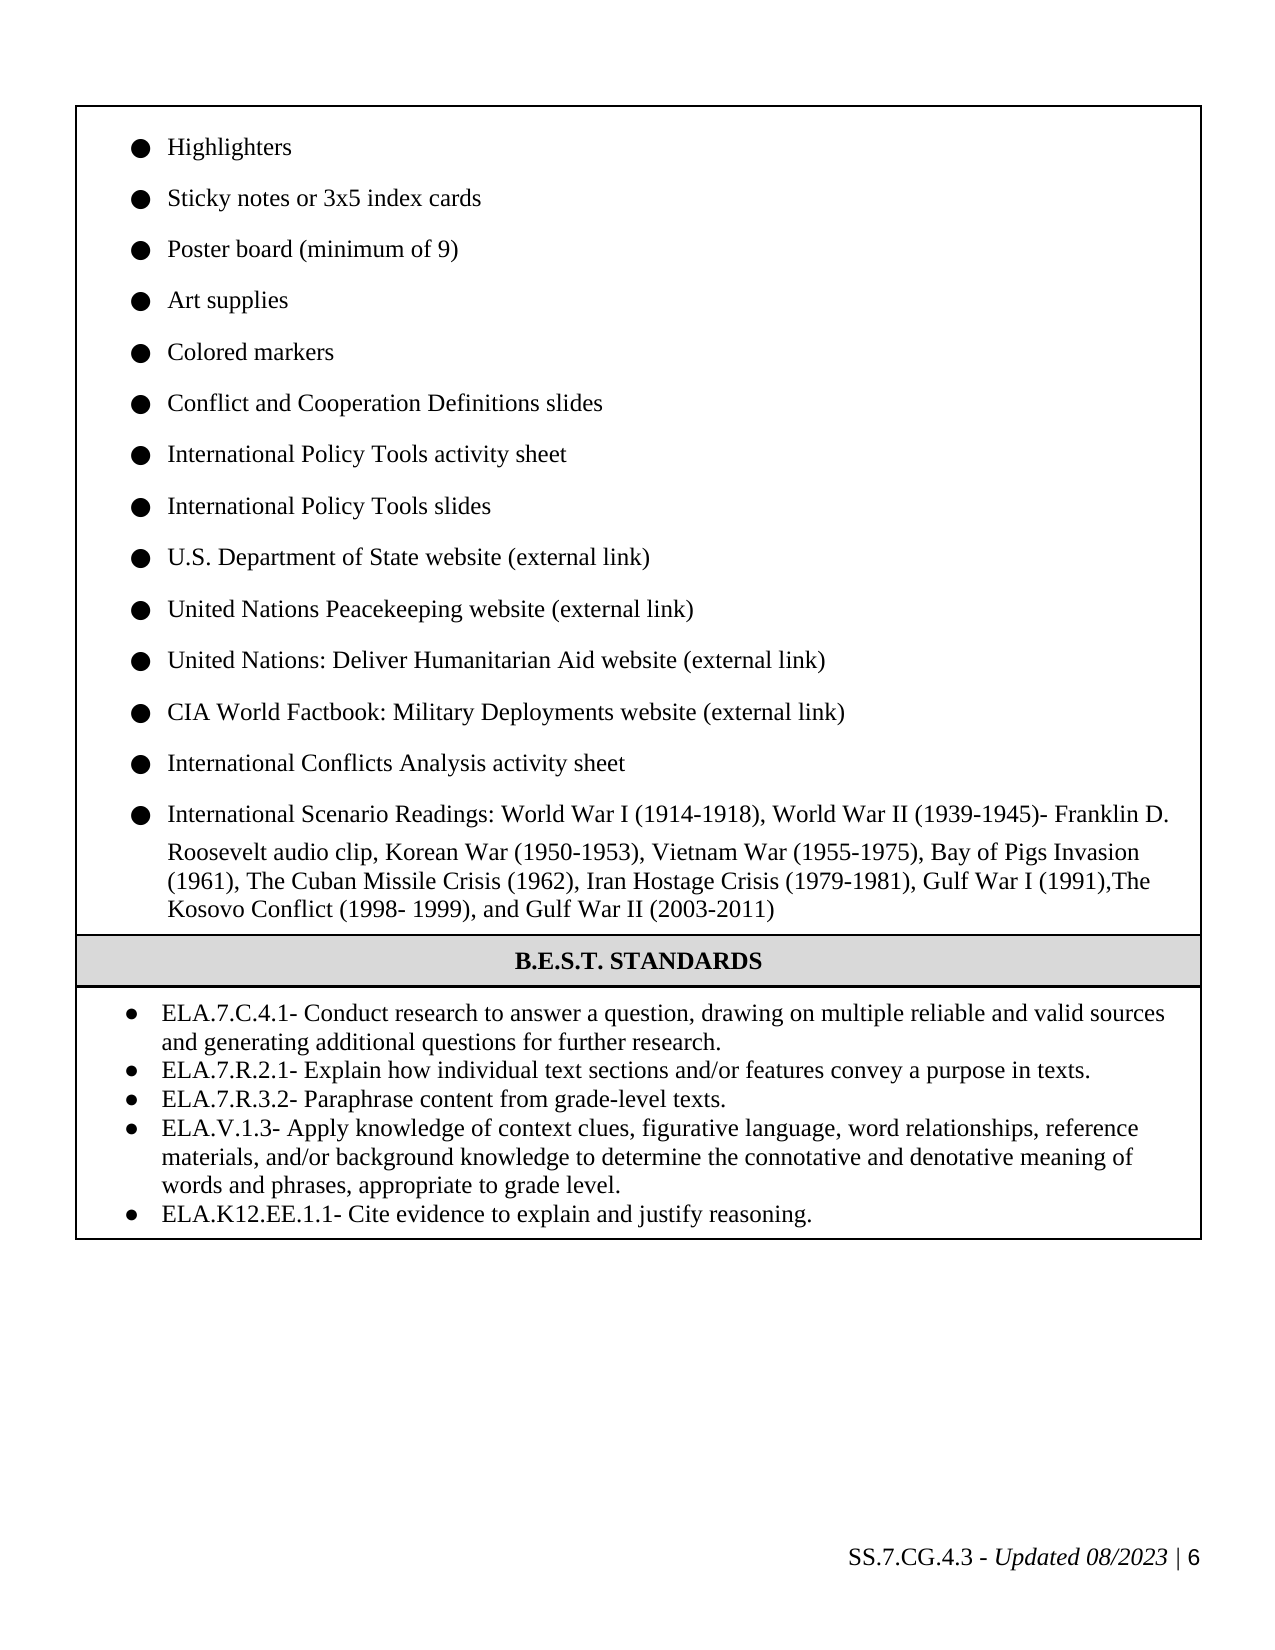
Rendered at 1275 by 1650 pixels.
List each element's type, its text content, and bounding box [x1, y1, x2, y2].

table_cell Highlighters Sticky notes or 3x5 index cards Poster board (minimum of 9) Art supplies Colored markers Conflict and Cooperation Definitions slides International Policy Tools activity sheet International Policy Tools slides U.S. Department of State website (external link) United Nations Peacekeeping website (external link) United Nations: Deliver Humanitarian Aid website (external link) CIA World Factbook: Military Deployments website (external link) International Conflicts Analysis activity sheet International Scenario Readings: World War I (1914-1918), World War II (1939-1945)- Franklin D. Roosevelt audio clip, Korean War (1950-1953), Vietnam War (1955-1975), Bay of Pigs Invasion (1961), The Cuban Missile Crisis (1962), Iran Hostage Crisis (1979-1981), Gulf War I (1991),The Kosovo Conflict (1998- 1999), and Gulf War II (2003-2011) [77, 107, 1200, 934]
table_cell B.E.S.T. STANDARDS [77, 936, 1200, 985]
table_cell ELA.7.C.4.1- Conduct research to answer a question, drawing on multiple reliable and valid sources and generating additional questions for further research. ELA.7.R.2.1- Explain how individual text sections and/or features convey a purpose in texts. ELA.7.R.3.2- Paraphrase content from grade-level texts. ELA.V.1.3- Apply knowledge of context clues, figurative language, word relationships, reference materials, and/or background knowledge to determine the connotative and denotative meaning of words and phrases, appropriate to grade level. ELA.K12.EE.1.1- Cite evidence to explain and justify reasoning. [77, 988, 1200, 1238]
